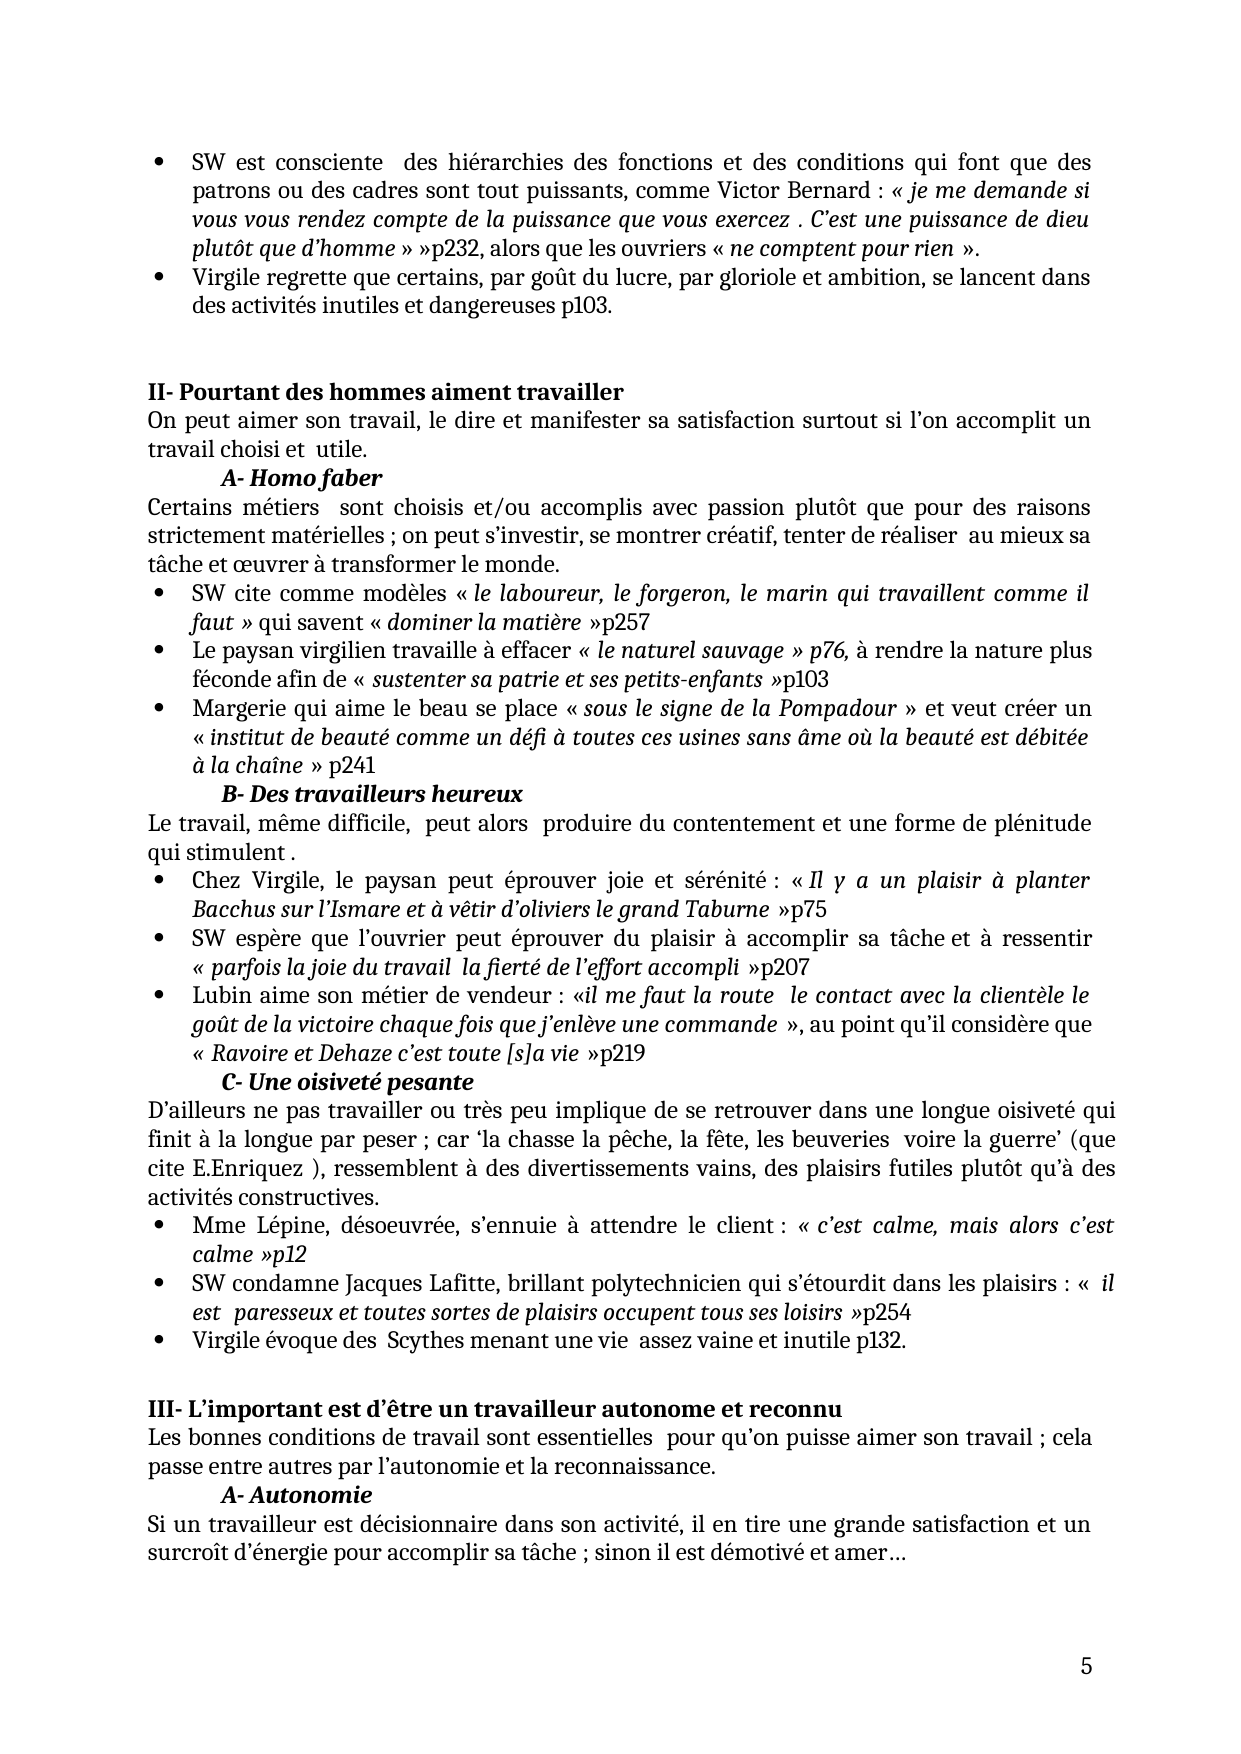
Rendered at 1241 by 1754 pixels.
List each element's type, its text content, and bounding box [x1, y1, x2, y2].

text III- L’important est d’être un travailleur autonome et reconnu [148, 1394, 1093, 1423]
list SW est consciente des hiérarchies des fonctions et des conditions qui font que des patrons ou des cadres sont tout puissants, comme Victor Bernard : « je me demande si vous vous rendez compte de la puissance que vous exercez . C’est une puissance de dieu plutôt que d’homme » »p232, alors que les ouvriers « ne comptent pour rien ». [154, 148, 1093, 263]
list Chez Virgile, le paysan peut éprouver joie et sérénité : « Il y a un plaisir à planter Bacchus sur l’Ismare et à vêtir d’oliviers le grand Taburne »p75 [154, 866, 1093, 924]
text Les bonnes conditions de travail sont essentielles pour qu’on puisse aimer son travail ; cela passe entre autres par l’autonomie et la reconnaissance. [148, 1423, 1093, 1481]
text A- Autonomie [148, 1481, 1093, 1509]
text Si un travailleur est décisionnaire dans son activité, il en tire une grande satisfaction et un surcroît d’énergie pour accomplir sa tâche ; sinon il est démotivé et amer… [148, 1509, 1093, 1567]
text Le travail, même difficile, peut alors produire du contentement et une forme de plénitude qui stimulent . [148, 809, 1093, 866]
text C- Une oisiveté pesante [148, 1068, 1117, 1096]
list Mme Lépine, désoeuvrée, s’ennuie à attendre le client : « c’est calme, mais alors c’est calme »p12 [154, 1211, 1117, 1269]
list SW espère que l’ouvrier peut éprouver du plaisir à accomplir sa tâche et à ressentir « parfois la joie du travail la fierté de l’effort accompli »p207 [154, 924, 1093, 981]
text A- Homo faber [148, 464, 1093, 493]
text On peut aimer son travail, le dire et manifester sa satisfaction surtout si l’on accomplit un travail choisi et utile. [148, 406, 1093, 464]
list SW condamne Jacques Lafitte, brillant polytechnicien qui s’étourdit dans les plaisirs : « il est paresseux et toutes sortes de plaisirs occupent tous ses loisirs »p254 [154, 1269, 1117, 1326]
text D’ailleurs ne pas travailler ou très peu implique de se retrouver dans une longue oisiveté qui finit à la longue par peser ; car ‘la chasse la pêche, la fête, les beuveries voire la guerre’ (que cite E.Enriquez ), ressemblent à des divertissements vains, des plaisirs futiles plutôt qu’à des activités constructives. [148, 1096, 1117, 1211]
list Le paysan virgilien travaille à effacer « le naturel sauvage » p76, à rendre la nature plus féconde afin de « sustenter sa patrie et ses petits-enfants »p103 [154, 636, 1093, 694]
text Certains métiers sont choisis et/ou accomplis avec passion plutôt que pour des raisons strictement matérielles ; on peut s’investir, se montrer créatif, tenter de réaliser au mieux sa tâche et œuvrer à transformer le monde. [148, 493, 1093, 579]
text II- Pourtant des hommes aiment travailler [148, 378, 1093, 406]
list SW cite comme modèles « le laboureur, le forgeron, le marin qui travaillent comme il faut » qui savent « dominer la matière »p257 [154, 579, 1093, 636]
list Virgile évoque des Scythes menant une vie assez vaine et inutile p132. [154, 1326, 1117, 1355]
list Margerie qui aime le beau se place « sous le signe de la Pompadour » et veut créer un « institut de beauté comme un défi à toutes ces usines sans âme où la beauté est débitée à la chaîne » p241 [154, 694, 1093, 780]
list Lubin aime son métier de vendeur : «il me faut la route le contact avec la clientèle le goût de la victoire chaque fois que j’enlève une commande », au point qu’il considère que « Ravoire et Dehaze c’est toute [s]a vie »p219 [154, 981, 1093, 1068]
text B- Des travailleurs heureux [148, 780, 1093, 809]
list Virgile regrette que certains, par goût du lucre, par gloriole et ambition, se lancent dans des activités inutiles et dangereuses p103. [154, 263, 1093, 320]
